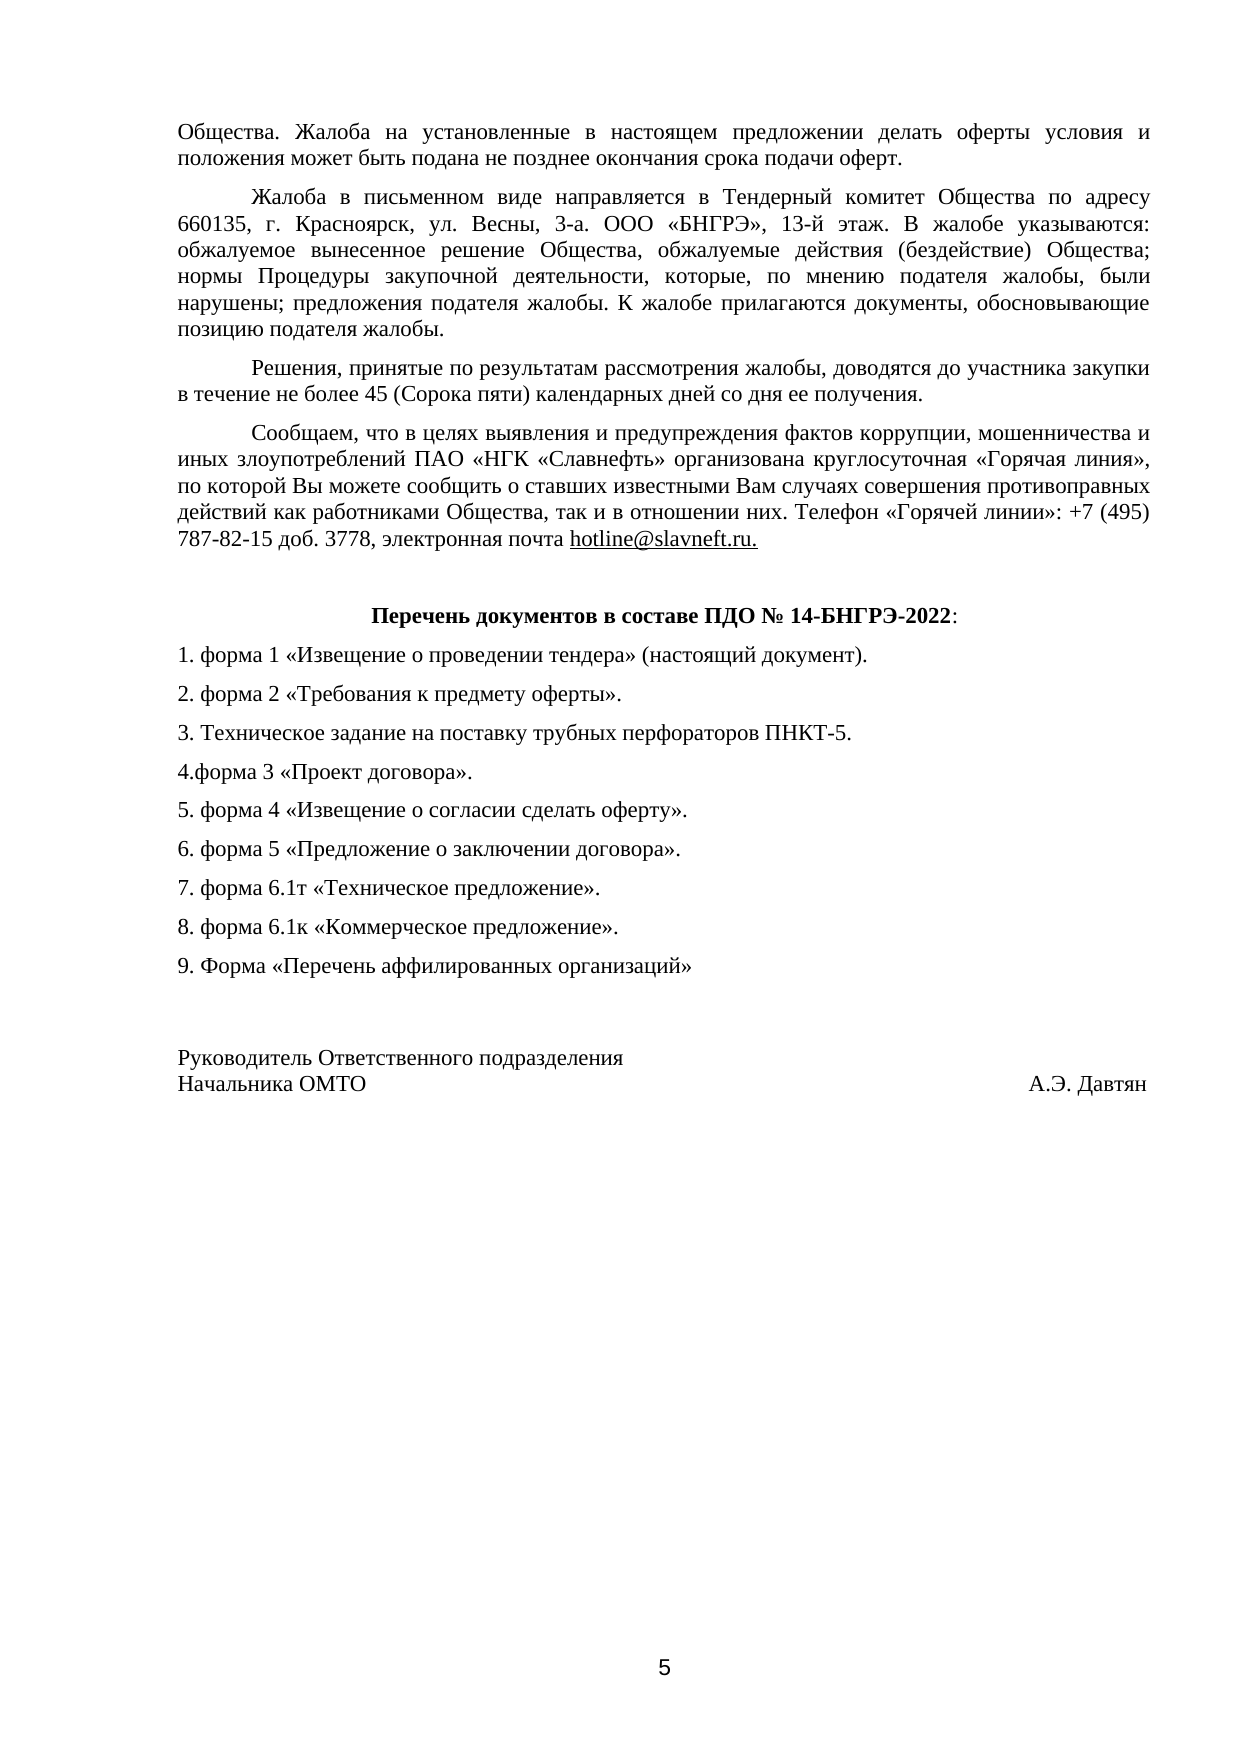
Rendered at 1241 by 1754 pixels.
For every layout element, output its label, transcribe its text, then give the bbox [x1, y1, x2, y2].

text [177, 118, 1152, 171]
text 8. форма 6.1к «Коммерческое предложение». [177, 913, 1152, 939]
text 2. форма 2 «Требования к предмету оферты». [177, 680, 1152, 706]
text 3. Техническое задание на поставку трубных перфораторов ПНКТ-5. [177, 719, 1152, 745]
text Перечень документов в составе ПДО № 14-БНГРЭ-2022: [177, 602, 1152, 629]
text 4.форма 3 «Проект договора». [177, 758, 1152, 784]
text 6. форма 5 «Предложение о заключении договора». [177, 835, 1152, 862]
text Начальника ОМТО А.Э. Давтян [177, 1070, 1152, 1096]
text Жалоба в письменном виде направляется в Тендерный комитет Общества по адресу 660135, г. Красноярск, ул. Весны, 3-а. ООО «БНГРЭ», 13-й этаж. В жалобе указываются: обжалуемое вынесенное решение Общества, обжалуемые действия (бездействие) Общества; нормы Процедуры закупочной деятельности, которые, по мнению подателя жалобы, были нарушены; предложения подателя жалобы. К жалобе прилагаются документы, обосновывающие позицию подателя жалобы. [177, 183, 1152, 341]
text Сообщаем, что в целях выявления и предупреждения фактов коррупции, мошенничества и иных злоупотреблений ПАО «НГК «Славнефть» организована круглосуточная «Горячая линия», по которой Вы можете сообщить о ставших известными Вам случаях совершения противоправных действий как работниками Общества, так и в отношении них. Телефон «Горячей линии»: +7 (495) 787-82-15 доб. 3778, электронная почта hotline@slavneft.ru. [177, 419, 1152, 551]
text 9. Форма «Перечень аффилированных организаций» [177, 952, 1152, 978]
text Решения, принятые по результатам рассмотрения жалобы, доводятся до участника закупки в течение не более 45 (Сорока пяти) календарных дней со дня ее получения. [177, 354, 1152, 407]
text Руководитель Ответственного подразделения [177, 1043, 1152, 1070]
text 1. форма 1 «Извещение о проведении тендера» (настоящий документ). [177, 641, 1152, 667]
text 5. форма 4 «Извещение о согласии сделать оферту». [177, 797, 1152, 823]
text 7. форма 6.1т «Техническое предложение». [177, 874, 1152, 901]
